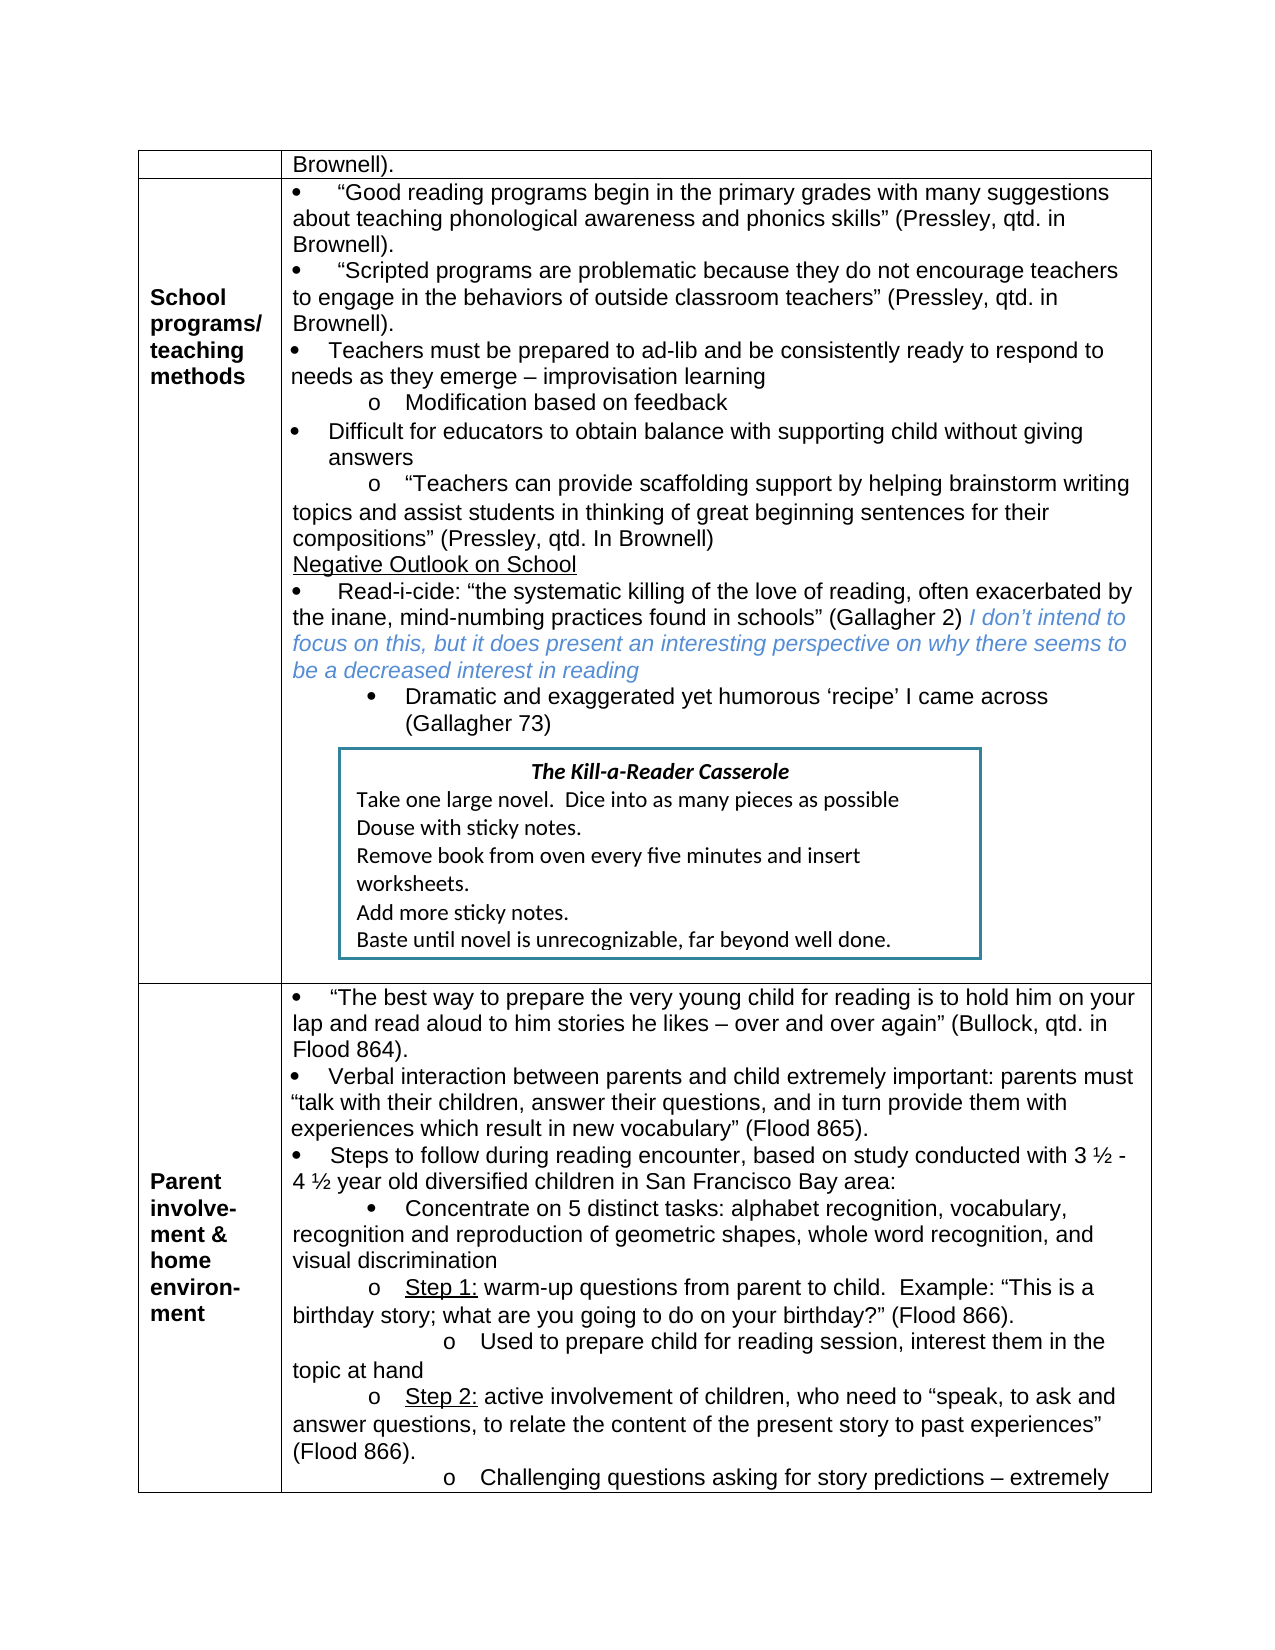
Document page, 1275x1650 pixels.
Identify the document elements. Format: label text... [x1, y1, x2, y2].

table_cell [139, 984, 281, 1492]
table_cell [139, 151, 281, 177]
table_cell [282, 984, 1151, 1492]
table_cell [282, 151, 1151, 177]
table_cell “Good reading programs begin in the primary grades with many suggestions about teaching phonological awareness and phonics skills” (Pressley, qtd. in Brownell). “Scripted programs are problematic because they do not encourage teachers to engage in the behaviors of outside classroom teachers” (Pressley, qtd. in Brownell). Teachers must be prepared to ad-lib and be consistently ready to respond to needs as they emerge – improvisation learning Modification based on feedback Difficult for educators to obtain balance with supporting child without giving answers “Teachers can provide scaffolding support by helping brainstorm writing topics and assist students in thinking of great beginning sentences for their compositions” (Pressley, qtd. In Brownell) Negative Outlook on School Read-i-cide: “the systematic killing of the love of reading, often exacerbated by the inane, mind-numbing practices found in schools” (Gallagher 2) I don’t intend to focus on this, but it does present an interesting perspective on why there seems to be a decreased interest in reading Dramatic and exaggerated yet humorous ‘recipe’ I came across (Gallagher 73) [282, 179, 1151, 983]
table_cell School programs/ teaching methods [139, 179, 281, 983]
